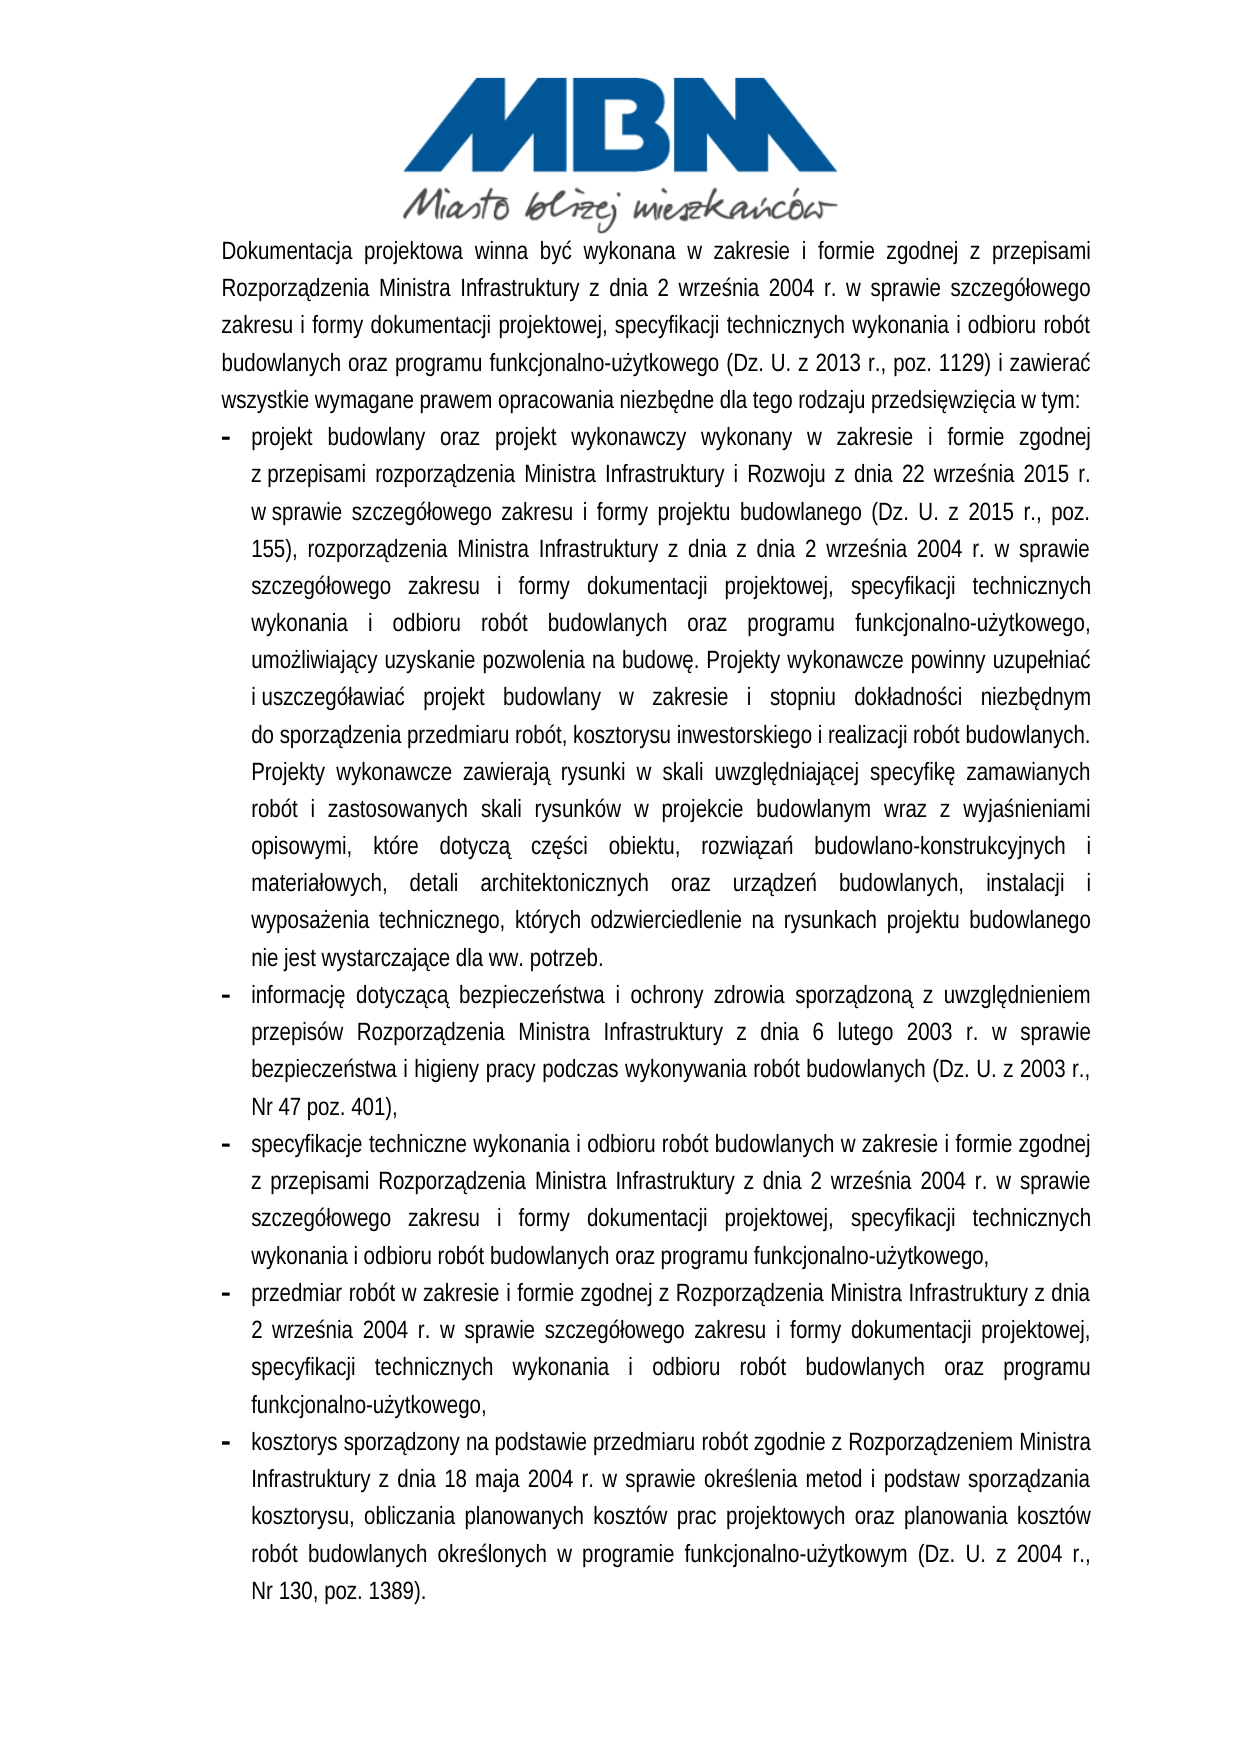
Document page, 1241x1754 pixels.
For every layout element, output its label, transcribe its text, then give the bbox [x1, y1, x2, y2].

list projekt budowlany oraz projekt wykonawczy wykonany w zakresie i formie zgodnej z przepisami rozporządzenia Ministra Infrastruktury i Rozwoju z dnia 22 września 2015 r. w sprawie szczegółowego zakresu i formy projektu budowlanego (Dz. U. z 2015 r., poz. 155), rozporządzenia Ministra Infrastruktury z dnia z dnia 2 września 2004 r. w sprawie szczegółowego zakresu i formy dokumentacji projektowej, specyfikacji technicznych wykonania i odbioru robót budowlanych oraz programu funkcjonalno-użytkowego, umożliwiający uzyskanie pozwolenia na budowę. Projekty wykonawcze powinny uzupełniać i uszczegóławiać projekt budowlany w zakresie i stopniu dokładności niezbędnym do sporządzenia przedmiaru robót, kosztorysu inwestorskiego i realizacji robót budowlanych. Projekty wykonawcze zawierają rysunki w skali uwzględniającej specyfikę zamawianych robót i zastosowanych skali rysunków w projekcie budowlanym wraz z wyjaśnieniami opisowymi, które dotyczą części obiektu, rozwiązań budowlano-konstrukcyjnych i materiałowych, detali architektonicznych oraz urządzeń budowlanych, instalacji i wyposażenia technicznego, których odzwierciedlenie na rysunkach projektu budowlanego nie jest wystarczające dla ww. potrzeb. [221, 422, 1093, 971]
list przedmiar robót w zakresie i formie zgodnej z Rozporządzenia Ministra Infrastruktury z dnia 2 września 2004 r. w sprawie szczegółowego zakresu i formy dokumentacji projektowej, specyfikacji technicznych wykonania i odbioru robót budowlanych oraz programu funkcjonalno-użytkowego, [221, 1278, 1093, 1418]
text Dokumentacja projektowa winna być wykonana w zakresie i formie zgodnej z przepisami Rozporządzenia Ministra Infrastruktury z dnia 2 września 2004 r. w sprawie szczegółowego zakresu i formy dokumentacji projektowej, specyfikacji technicznych wykonania i odbioru robót budowlanych oraz programu funkcjonalno-użytkowego (Dz. U. z 2013 r., poz. 1129) i zawierać wszystkie wymagane prawem opracowania niezbędne dla tego rodzaju przedsięwzięcia w tym: [221, 236, 1093, 413]
list kosztorys sporządzony na podstawie przedmiaru robót zgodnie z Rozporządzeniem Ministra Infrastruktury z dnia 18 maja 2004 r. w sprawie określenia metod i podstaw sporządzania kosztorysu, obliczania planowanych kosztów prac projektowych oraz planowania kosztów robót budowlanych określonych w programie funkcjonalno-użytkowym (Dz. U. z 2004 r., Nr 130, poz. 1389). [221, 1427, 1093, 1604]
list informację dotyczącą bezpieczeństwa i ochrony zdrowia sporządzoną z uwzględnieniem przepisów Rozporządzenia Ministra Infrastruktury z dnia 6 lutego 2003 r. w sprawie bezpieczeństwa i higieny pracy podczas wykonywania robót budowlanych (Dz. U. z 2003 r., Nr 47 poz. 401), [221, 980, 1093, 1120]
picture [395, 73, 845, 236]
list specyfikacje techniczne wykonania i odbioru robót budowlanych w zakresie i formie zgodnej z przepisami Rozporządzenia Ministra Infrastruktury z dnia 2 września 2004 r. w sprawie szczegółowego zakresu i formy dokumentacji projektowej, specyfikacji technicznych wykonania i odbioru robót budowlanych oraz programu funkcjonalno-użytkowego, [221, 1129, 1093, 1269]
